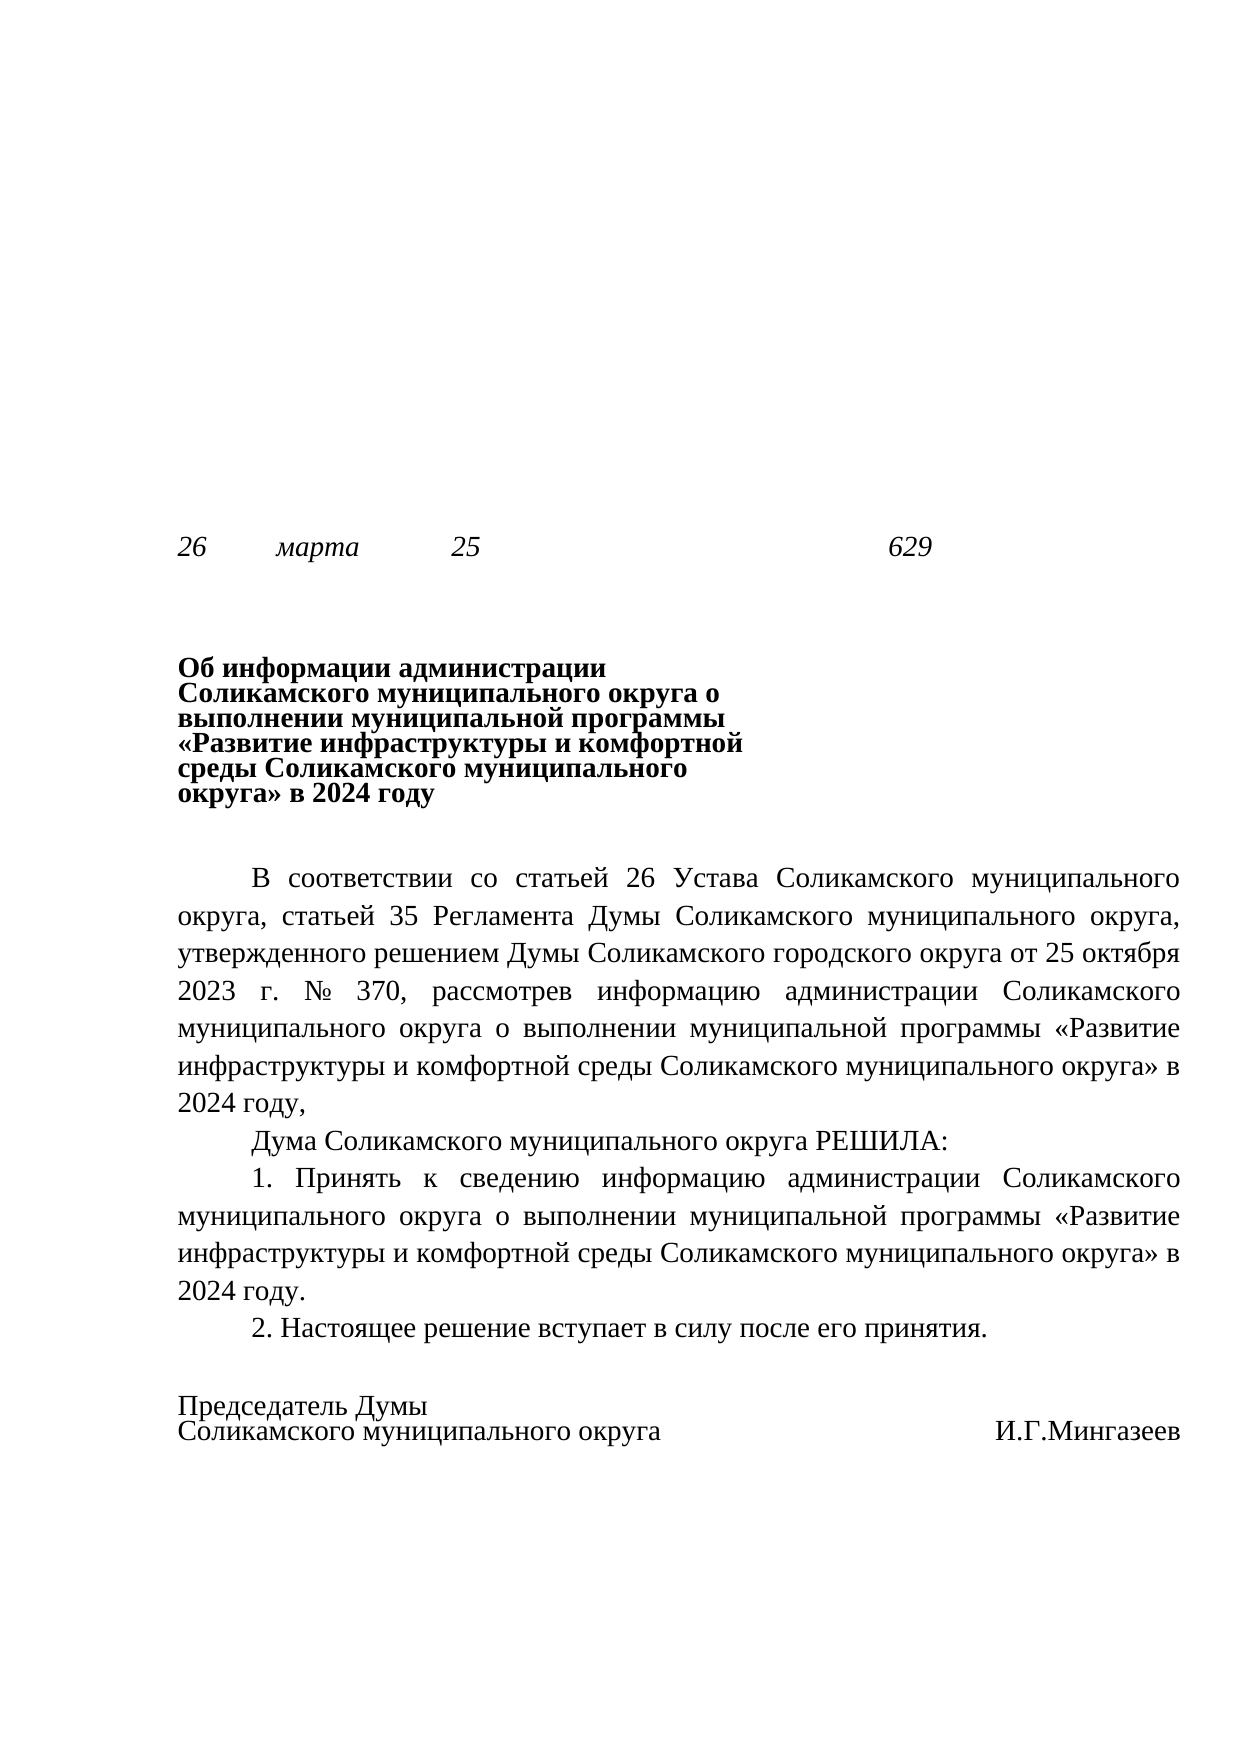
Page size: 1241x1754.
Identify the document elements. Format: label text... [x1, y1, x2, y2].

text Соликамского муниципального округа И.Г.Мингазеев [177, 1420, 1181, 1445]
text 2. Настоящее решение вступает в силу после его принятия. [177, 1308, 1181, 1345]
text В соответствии со статьей 26 Устава Соликамского муниципального округа, статьей 35 Регламента Думы Соликамского муниципального округа, утвержденного решением Думы Соликамского городского округа от 25 октября 2023 г. № 370, рассмотрев информацию администрации Соликамского муниципального округа о выполнении муниципальной программы «Развитие инфраструктуры и комфортной среды Соликамского муниципального округа» в 2024 году, [177, 858, 1181, 1120]
subtitle Об информации администрации Соликамского муниципального округа о выполнении муниципальной программы «Развитие инфраструктуры и комфортной среды Соликамского муниципального округа» в 2024 году [177, 658, 768, 808]
text 1. Принять к сведению информацию администрации Соликамского муниципального округа о выполнении муниципальной программы «Развитие инфраструктуры и комфортной среды Соликамского муниципального округа» в 2024 году. [177, 1158, 1181, 1308]
text 26 » марта 20 25 г. 629 [177, 537, 1181, 562]
text Председатель Думы [177, 1395, 1181, 1420]
text Дума Соликамского муниципального округа РЕШИЛА: [177, 1120, 1181, 1158]
